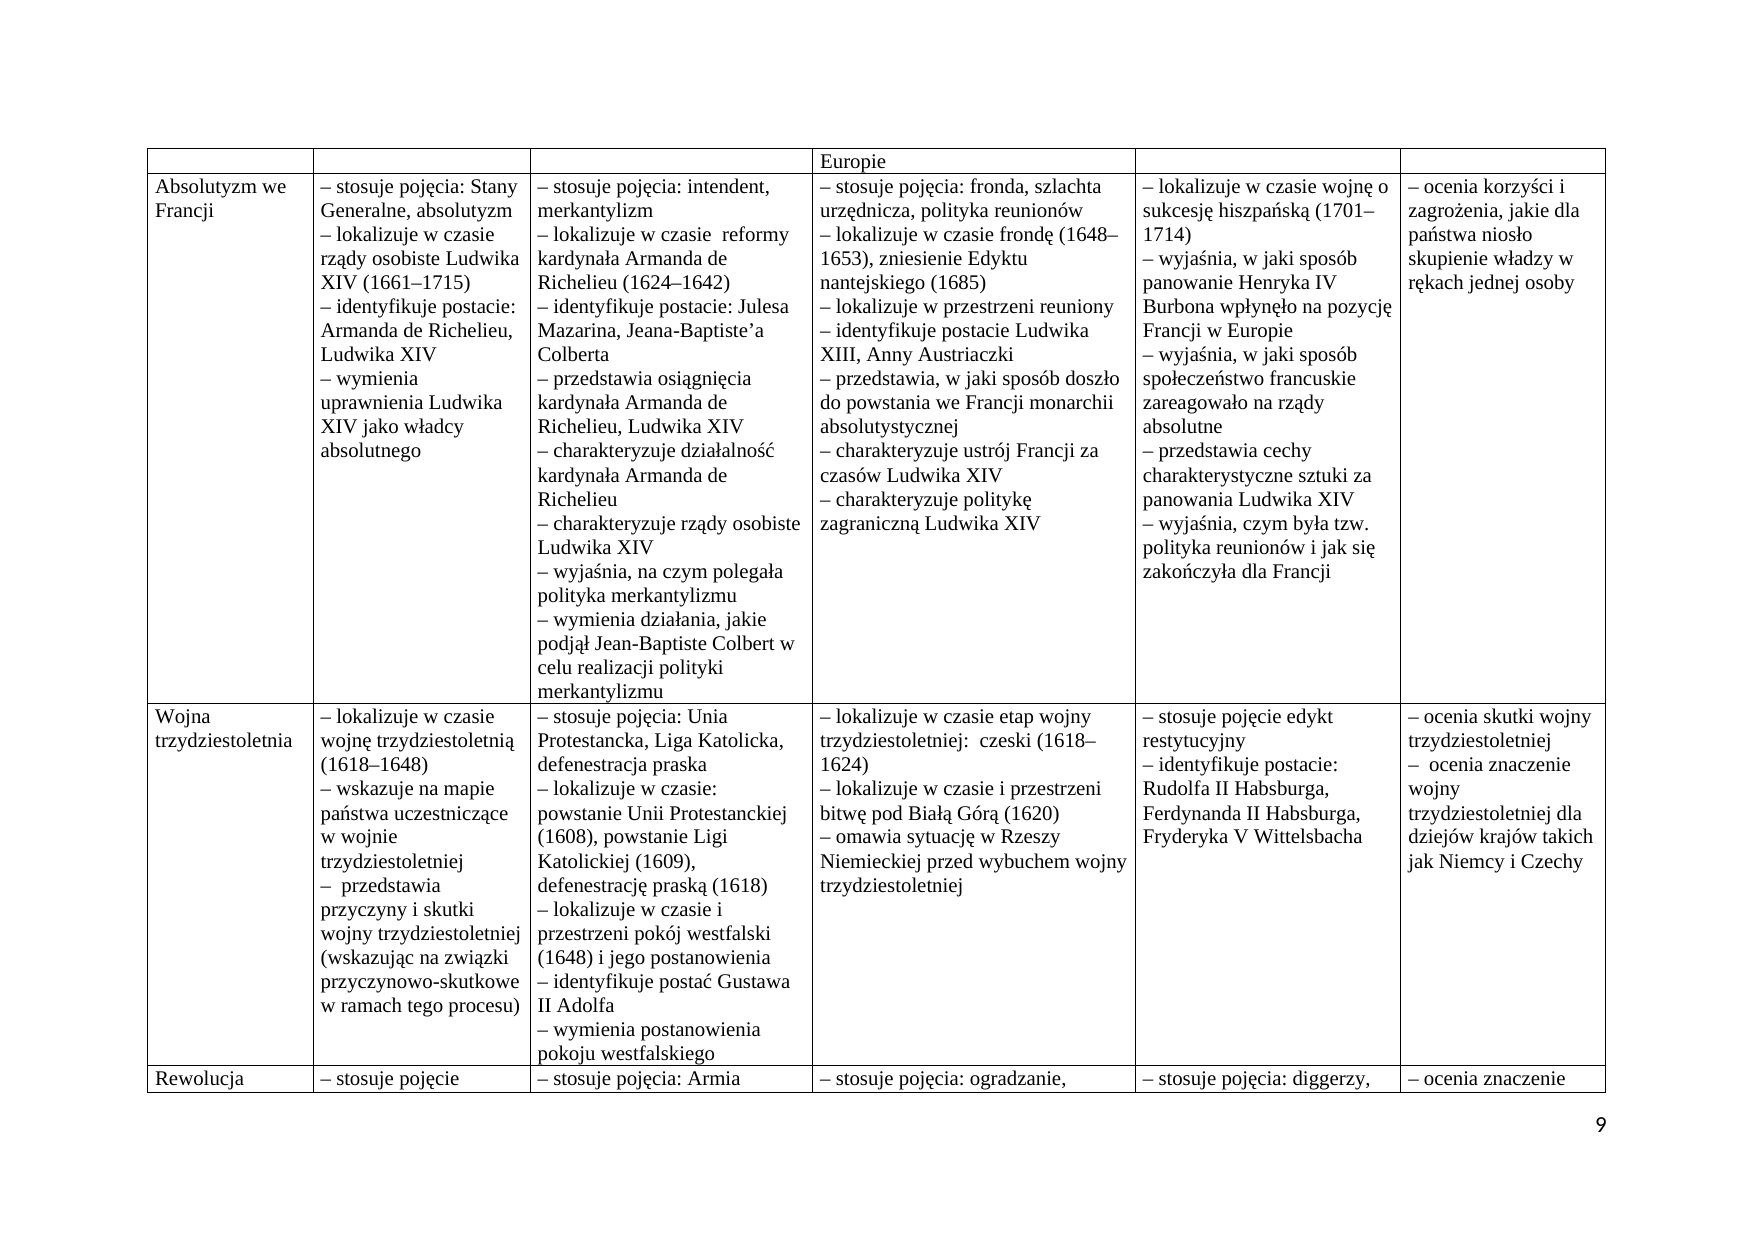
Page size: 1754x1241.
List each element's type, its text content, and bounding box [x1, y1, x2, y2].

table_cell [314, 149, 530, 173]
table_cell [1401, 149, 1605, 173]
table_cell – stosuje pojęcia: fronda, szlachta urzędnicza, polityka reunionów – lokalizuje w czasie frondę (1648–1653), zniesienie Edyktu nantejskiego (1685) – lokalizuje w przestrzeni reuniony – identyfikuje postacie Ludwika XIII, Anny Austriaczki – przedstawia, w jaki sposób doszło do powstania we Francji monarchii absolutystycznej – charakteryzuje ustrój Francji za czasów Ludwika XIV – charakteryzuje politykę zagraniczną Ludwika XIV [813, 174, 1135, 703]
table_cell – stosuje pojęcia: Stany Generalne, absolutyzm – lokalizuje w czasie rządy osobiste Ludwika XIV (1661–1715) – identyfikuje postacie: Armanda de Richelieu, Ludwika XIV – wymienia uprawnienia Ludwika XIV jako władcy absolutnego [314, 174, 530, 703]
table_cell – stosuje pojęcia: Unia Protestancka, Liga Katolicka, defenestracja praska – lokalizuje w czasie: powstanie Unii Protestanckiej (1608), powstanie Ligi Katolickiej (1609), defenestrację praską (1618) – lokalizuje w czasie i przestrzeni pokój westfalski (1648) i jego postanowienia – identyfikuje postać Gustawa II Adolfa – wymienia postanowienia pokoju westfalskiego [531, 704, 812, 1065]
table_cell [148, 1066, 313, 1092]
table_cell – lokalizuje w czasie wojnę o sukcesję hiszpańską (1701–1714) – wyjaśnia, w jaki sposób panowanie Henryka IV Burbona wpłynęło na pozycję Francji w Europie – wyjaśnia, w jaki sposób społeczeństwo francuskie zareagowało na rządy absolutne – przedstawia cechy charakterystyczne sztuki za panowania Ludwika XIV – wyjaśnia, czym była tzw. polityka reunionów i jak się zakończyła dla Francji [1136, 174, 1400, 703]
table_cell – stosuje pojęcia: intendent, merkantylizm – lokalizuje w czasie reformy kardynała Armanda de Richelieu (1624–1642) – identyfikuje postacie: Julesa Mazarina, Jeana-Baptiste’a Colberta – przedstawia osiągnięcia kardynała Armanda de Richelieu, Ludwika XIV – charakteryzuje działalność kardynała Armanda de Richelieu – charakteryzuje rządy osobiste Ludwika XIV – wyjaśnia, na czym polegała polityka merkantylizmu – wymienia działania, jakie podjął Jean-Baptiste Colbert w celu realizacji polityki merkantylizmu [531, 174, 812, 703]
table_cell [1401, 1066, 1605, 1092]
table_cell – lokalizuje w czasie etap wojny trzydziestoletniej: czeski (1618–1624) – lokalizuje w czasie i przestrzeni bitwę pod Białą Górą (1620) – omawia sytuację w Rzeszy Niemieckiej przed wybuchem wojny trzydziestoletniej [813, 704, 1135, 1065]
table_cell Wojna trzydziestoletnia [148, 704, 313, 1065]
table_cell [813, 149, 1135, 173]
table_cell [1136, 149, 1400, 173]
table_cell – ocenia korzyści i zagrożenia, jakie dla państwa niosło skupienie władzy w rękach jednej osoby [1401, 174, 1605, 703]
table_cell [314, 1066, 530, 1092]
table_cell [148, 149, 313, 173]
table_cell – lokalizuje w czasie wojnę trzydziestoletnią (1618–1648) – wskazuje na mapie państwa uczestniczące w wojnie trzydziestoletniej – przedstawia przyczyny i skutki wojny trzydziestoletniej (wskazując na związki przyczynowo-skutkowe w ramach tego procesu) [314, 704, 530, 1065]
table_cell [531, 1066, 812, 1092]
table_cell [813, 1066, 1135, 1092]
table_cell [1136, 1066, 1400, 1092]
table_cell – stosuje pojęcie edykt restytucyjny – identyfikuje postacie: Rudolfa II Habsburga, Ferdynanda II Habsburga, Fryderyka V Wittelsbacha [1136, 704, 1400, 1065]
table_cell – ocenia skutki wojny trzydziestoletniej – ocenia znaczenie wojny trzydziestoletniej dla dziejów krajów takich jak Niemcy i Czechy [1401, 704, 1605, 1065]
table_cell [531, 149, 812, 173]
table_cell Absolutyzm we Francji [148, 174, 313, 703]
